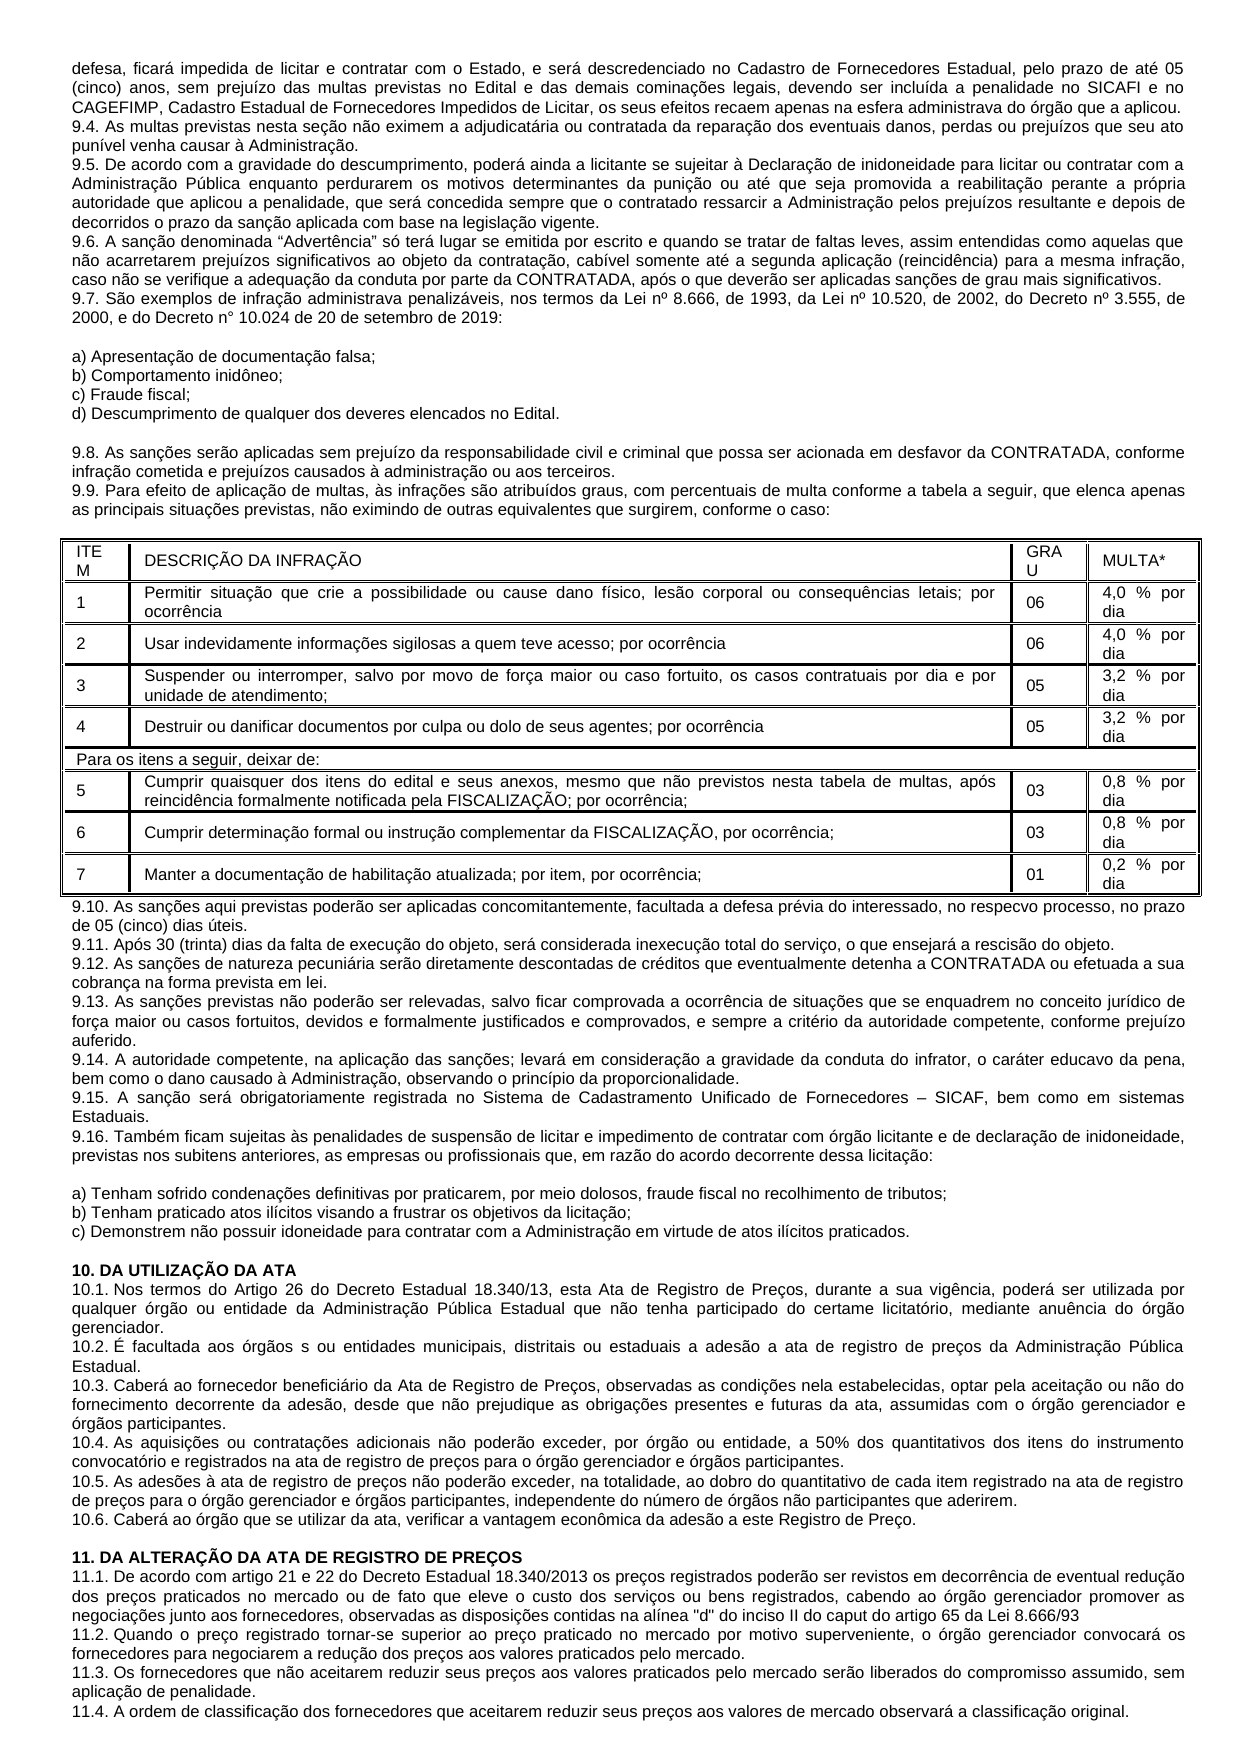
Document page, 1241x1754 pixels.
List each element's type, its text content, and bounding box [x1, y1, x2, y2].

table_header DESCRIÇÃO DA INFRAÇÃO [129, 542, 1011, 580]
table_cell 03 [1013, 772, 1086, 810]
text 9.13. As sanções previstas não poderão ser relevadas, salvo ficar comprovada a ocorrência de situações que se enquadrem no conceito jurídico de força maior ou casos fortuitos, devidos e formalmente justificados e comprovados, e sempre a critério da autoridade competente, conforme prejuízo auferido. [72, 992, 1186, 1050]
text 9.11. Após 30 (trinta) dias da falta de execução do objeto, será considerada inexecução total do serviço, o que ensejará a rescisão do objeto. [72, 935, 1186, 954]
table_header GRAU [1011, 542, 1088, 580]
table_cell 6 [63, 810, 128, 852]
text 9.14. A autoridade competente, na aplicação das sanções; levará em consideração a gravidade da conduta do infrator, o caráter educavo da pena, bem como o dano causado à Administração, observando o princípio da proporcionalidade. [72, 1050, 1186, 1088]
text 10.6. Caberá ao órgão que se utilizar da ata, verificar a vantagem econômica da adesão a este Registro de Preço. [72, 1510, 1186, 1529]
table_cell Suspender ou interromper, salvo por movo de força maior ou caso fortuito, os casos contratuais por dia e por unidade de atendimento; [131, 666, 1010, 704]
table_cell 3,2 % por dia [1089, 705, 1199, 746]
text d) Descumprimento de qualquer dos deveres elencados no Edital. [72, 404, 1186, 423]
table_cell 4 [63, 705, 128, 746]
text 10.1. Nos termos do Artigo 26 do Decreto Estadual 18.340/13, esta Ata de Registro de Preços, durante a sua vigência, poderá ser utilizada por qualquer órgão ou entidade da Administração Pública Estadual que não tenha participado do certame licitatório, mediante anuência do órgão gerenciador. [72, 1280, 1186, 1337]
text a) Apresentação de documentação falsa; [72, 347, 1186, 366]
text 9.5. De acordo com a gravidade do descumprimento, poderá ainda a licitante se sujeitar à Declaração de inidoneidade para licitar ou contratar com a Administração Pública enquanto perdurarem os motivos determinantes da punição ou até que seja promovida a reabilitação perante a própria autoridade que aplicou a penalidade, que será concedida sempre que o contratado ressarcir a Administração pelos prejuízos resultante e depois de decorridos o prazo da sanção aplicada com base na legislação vigente. [72, 155, 1186, 232]
text b) Tenham praticado atos ilícitos visando a frustrar os objetivos da licitação; [72, 1203, 1186, 1222]
text 10. DA UTILIZAÇÃO DA ATA [72, 1261, 1186, 1280]
table_header MULTA* [1088, 542, 1198, 580]
text 9.10. As sanções aqui previstas poderão ser aplicadas concomitantemente, facultada a defesa prévia do interessado, no respecvo processo, no prazo de 05 (cinco) dias úteis. [72, 897, 1186, 935]
table_cell 03 [1013, 813, 1086, 852]
table_cell 01 [1011, 855, 1088, 893]
table_cell 1 [61, 580, 129, 621]
text c) Fraude fiscal; [72, 385, 1186, 404]
text 10.5. As adesões à ata de registro de preços não poderão exceder, na totalidade, ao dobro do quantitativo de cada item registrado na ata de registro de preços para o órgão gerenciador e órgãos participantes, independente do número de órgãos não participantes que aderirem. [72, 1471, 1186, 1510]
table_cell 3 [61, 663, 128, 704]
table_header ITEM [63, 542, 129, 580]
text b) Comportamento inidôneo; [72, 366, 1186, 385]
text 9.9. Para efeito de aplicação de multas, às infrações são atribuídos graus, com percentuais de multa conforme a tabela a seguir, que elenca apenas as principais situações previstas, não eximindo de outras equivalentes que surgirem, conforme o caso: [72, 481, 1186, 519]
table_cell Cumprir determinação formal ou instrução complementar da FISCALIZAÇÃO, por ocorrência; [131, 813, 1010, 852]
table_cell 0,8 % por dia [1089, 810, 1198, 852]
text 10.2. É facultada aos órgãos s ou entidades municipais, distritais ou estaduais a adesão a ata de registro de preços da Administração Pública Estadual. [72, 1337, 1186, 1376]
text a) Tenham sofrido condenações definitivas por praticarem, por meio dolosos, fraude fiscal no recolhimento de tributos; [72, 1184, 1186, 1203]
table_cell 5 [63, 769, 128, 810]
table_cell Manter a documentação de habilitação atualizada; por item, por ocorrência; [129, 855, 1011, 893]
text 11.1. De acordo com artigo 21 e 22 do Decreto Estadual 18.340/2013 os preços registrados poderão ser revistos em decorrência de eventual redução dos preços praticados no mercado ou de fato que eleve o custo dos serviços ou bens registrados, cabendo ao órgão gerenciador promover as negociações junto aos fornecedores, observadas as disposições contidas na alínea "d" do inciso II do caput do artigo 65 da Lei 8.666/93 [72, 1567, 1186, 1625]
table_cell Destruir ou danificar documentos por culpa ou dolo de seus agentes; por ocorrência [131, 708, 1010, 746]
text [72, 59, 1186, 117]
table_cell Usar indevidamente informações sigilosas a quem teve acesso; por ocorrência [131, 625, 1010, 663]
table_cell 06 [1013, 583, 1086, 621]
table_cell 06 [1013, 625, 1086, 663]
table_cell 2 [63, 621, 128, 663]
text 9.8. As sanções serão aplicadas sem prejuízo da responsabilidade civil e criminal que possa ser acionada em desfavor da CONTRATADA, conforme infração cometida e prejuízos causados à administração ou aos terceiros. [72, 442, 1186, 481]
table_cell 05 [1013, 666, 1086, 704]
table_cell 4,0 % por dia [1089, 621, 1199, 663]
text 9.7. São exemplos de infração administrava penalizáveis, nos termos da Lei nº 8.666, de 1993, da Lei nº 10.520, de 2002, do Decreto nº 3.555, de 2000, e do Decreto n° 10.024 de 20 de setembro de 2019: [72, 289, 1186, 327]
table_cell 0,2 % por dia [1088, 852, 1200, 893]
text 11.3. Os fornecedores que não aceitarem reduzir seus preços aos valores praticados pelo mercado serão liberados do compromisso assumido, sem aplicação de penalidade. [72, 1663, 1186, 1701]
text 11.4. A ordem de classificação dos fornecedores que aceitarem reduzir seus preços aos valores de mercado observará a classificação original. [72, 1701, 1186, 1721]
table_cell 05 [1013, 708, 1086, 746]
text 9.15. A sanção será obrigatoriamente registrada no Sistema de Cadastramento Unificado de Fornecedores – SICAF, bem como em sistemas Estaduais. [72, 1088, 1186, 1126]
text 11. DA ALTERAÇÃO DA ATA DE REGISTRO DE PREÇOS [72, 1548, 1186, 1567]
table_cell Permitir situação que crie a possibilidade ou cause dano físico, lesão corporal ou consequências letais; por ocorrência [131, 583, 1010, 621]
table_cell 0,8 % por dia [1089, 769, 1199, 810]
text 11.2. Quando o preço registrado tornar-se superior ao preço praticado no mercado por motivo superveniente, o órgão gerenciador convocará os fornecedores para negociarem a redução dos preços aos valores praticados pelo mercado. [72, 1625, 1186, 1663]
text 9.16. Também ficam sujeitas às penalidades de suspensão de licitar e impedimento de contratar com órgão licitante e de declaração de inidoneidade, previstas nos subitens anteriores, as empresas ou profissionais que, em razão do acordo decorrente dessa licitação: [72, 1126, 1186, 1165]
text 10.3. Caberá ao fornecedor beneficiário da Ata de Registro de Preços, observadas as condições nela estabelecidas, optar pela aceitação ou não do fornecimento decorrente da adesão, desde que não prejudique as obrigações presentes e futuras da ata, assumidas com o órgão gerenciador e órgãos participantes. [72, 1376, 1186, 1433]
table_cell Para os itens a seguir, deixar de: [63, 746, 1198, 768]
table_cell 7 [61, 852, 129, 893]
text 9.6. A sanção denominada “Advertência” só terá lugar se emitida por escrito e quando se tratar de faltas leves, assim entendidas como aquelas que não acarretarem prejuízos significativos ao objeto da contratação, cabível somente até a segunda aplicação (reincidência) para a mesma infração, caso não se verifique a adequação da conduta por parte da CONTRATADA, após o que deverão ser aplicadas sanções de grau mais significativos. [72, 232, 1186, 289]
text 9.12. As sanções de natureza pecuniária serão diretamente descontadas de créditos que eventualmente detenha a CONTRATADA ou efetuada a sua cobrança na forma prevista em lei. [72, 954, 1186, 992]
text 10.4. As aquisições ou contratações adicionais não poderão exceder, por órgão ou entidade, a 50% dos quantitativos dos itens do instrumento convocatório e registrados na ata de registro de preços para o órgão gerenciador e órgãos participantes. [72, 1433, 1186, 1471]
table_cell 3,2 % por dia [1089, 663, 1200, 704]
table_cell 4,0 % por dia [1088, 580, 1200, 621]
table_cell Cumprir quaisquer dos itens do edital e seus anexos, mesmo que não previstos nesta tabela de multas, após reincidência formalmente notificada pela FISCALIZAÇÃO; por ocorrência; [131, 772, 1010, 810]
text c) Demonstrem não possuir idoneidade para contratar com a Administração em virtude de atos ilícitos praticados. [72, 1222, 1186, 1241]
text 9.4. As multas previstas nesta seção não eximem a adjudicatária ou contratada da reparação dos eventuais danos, perdas ou prejuízos que seu ato punível venha causar à Administração. [72, 117, 1186, 155]
